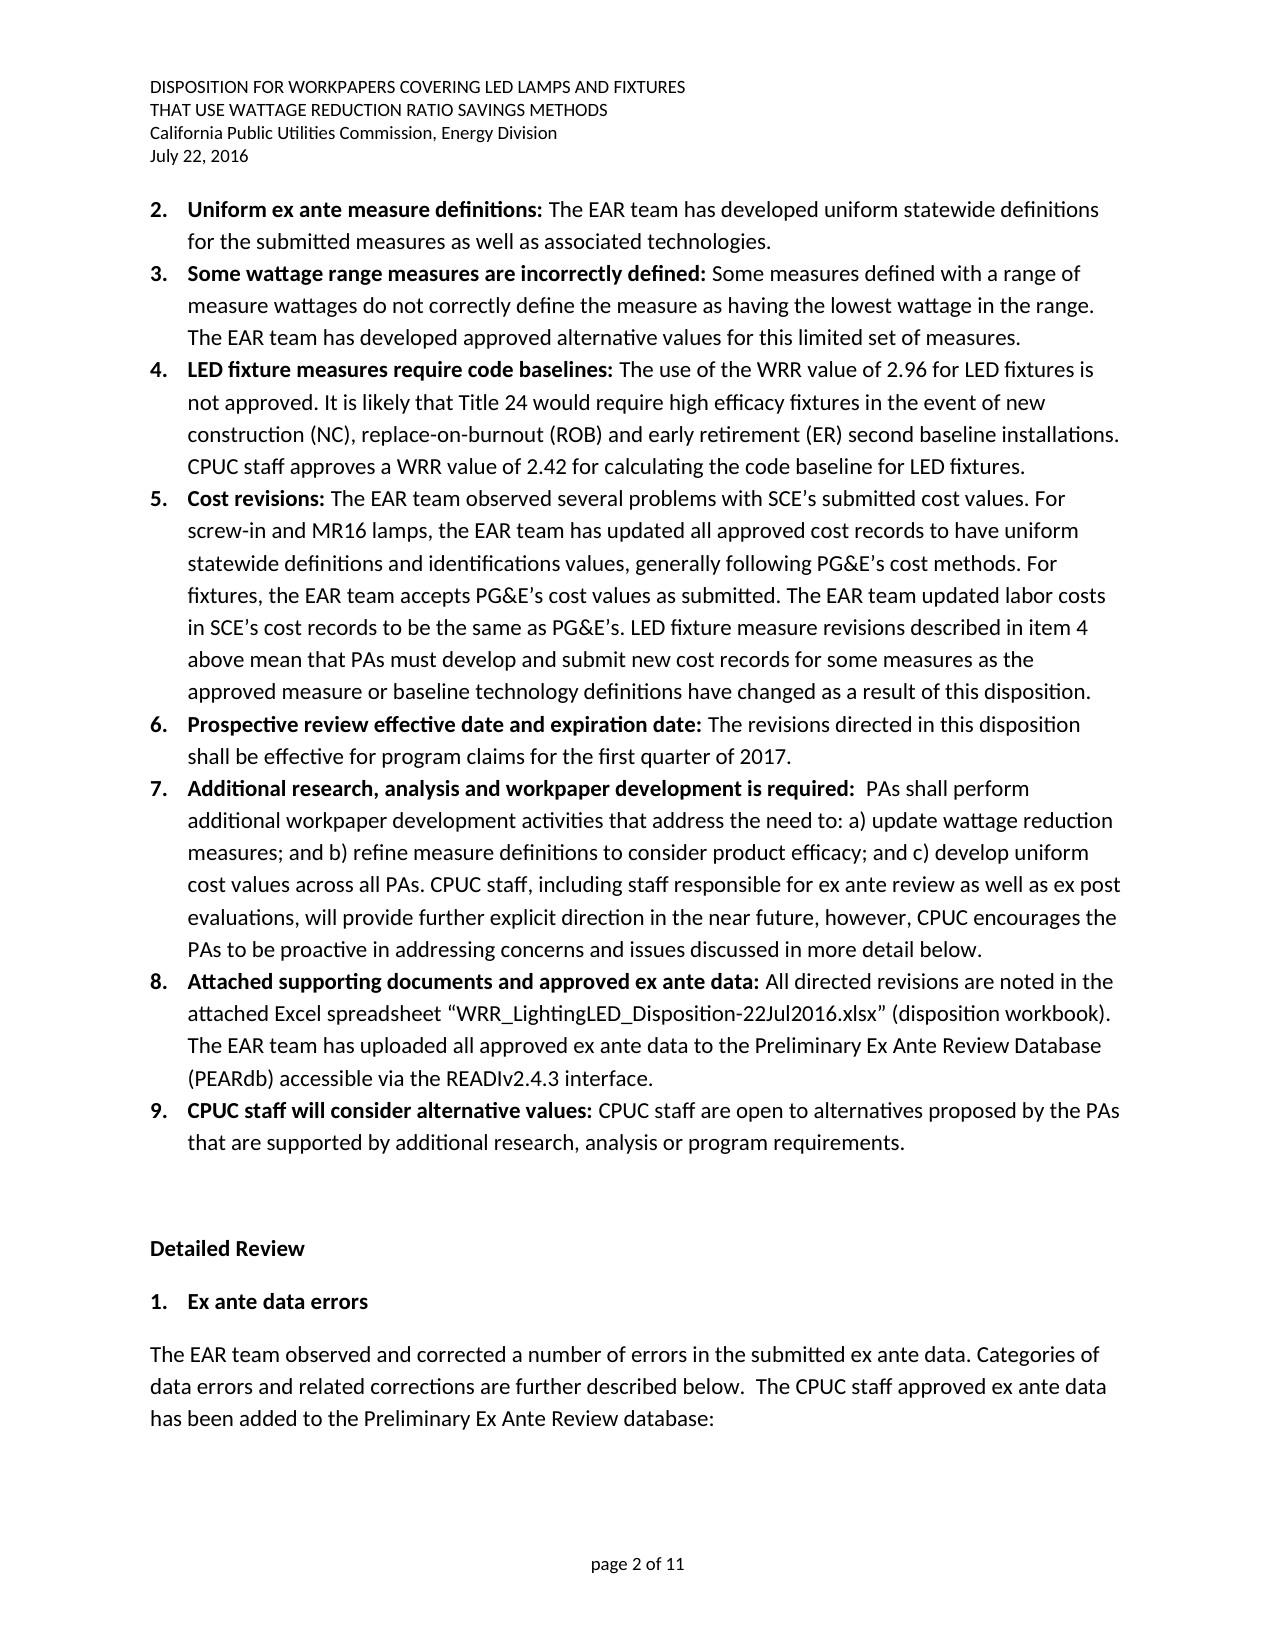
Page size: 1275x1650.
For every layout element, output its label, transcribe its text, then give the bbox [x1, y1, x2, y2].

list CPUC staff will consider alternative values: CPUC staff are open to alternatives proposed by the PAs that are supported by additional research, analysis or program requirements. [150, 1096, 1125, 1156]
list LED fixture measures require code baselines: The use of the WRR value of 2.96 for LED fixtures is not approved. It is likely that Title 24 would require high efficacy fixtures in the event of new construction (NC), replace-on-burnout (ROB) and early retirement (ER) second baseline installations. CPUC staff approves a WRR value of 2.42 for calculating the code baseline for LED fixtures. [150, 356, 1125, 480]
text Detailed Review [150, 1234, 1125, 1262]
list Attached supporting documents and approved ex ante data: All directed revisions are noted in the attached Excel spreadsheet “WRR_LightingLED_Disposition-22Jul2016.xlsx” (disposition workbook). The EAR team has uploaded all approved ex ante data to the Preliminary Ex Ante Review Database (PEARdb) accessible via the READIv2.4.3 interface. [150, 967, 1125, 1092]
list Uniform ex ante measure definitions: The EAR team has developed uniform statewide definitions for the submitted measures as well as associated technologies. [150, 195, 1125, 255]
list Prospective review effective date and expiration date: The revisions directed in this disposition shall be effective for program claims for the first quarter of 2017. [150, 710, 1125, 770]
text 1. Ex ante data errors [150, 1287, 1125, 1315]
text The EAR team observed and corrected a number of errors in the submitted ex ante data. Categories of data errors and related corrections are further described below. The CPUC staff approved ex ante data has been added to the Preliminary Ex Ante Review database: [150, 1340, 1125, 1433]
list Additional research, analysis and workpaper development is required: PAs shall perform additional workpaper development activities that address the need to: a) update wattage reduction measures; and b) refine measure definitions to consider product efficacy; and c) develop uniform cost values across all PAs. CPUC staff, including staff responsible for ex ante review as well as ex post evaluations, will provide further explicit direction in the near future, however, CPUC encourages the PAs to be proactive in addressing concerns and issues discussed in more detail below. [150, 774, 1125, 963]
list Some wattage range measures are incorrectly defined: Some measures defined with a range of measure wattages do not correctly define the measure as having the lowest wattage in the range. The EAR team has developed approved alternative values for this limited set of measures. [150, 259, 1125, 351]
list Cost revisions: The EAR team observed several problems with SCE’s submitted cost values. For screw-in and MR16 lamps, the EAR team has updated all approved cost records to have uniform statewide definitions and identifications values, generally following PG&E’s cost methods. For fixtures, the EAR team accepts PG&E’s cost values as submitted. The EAR team updated labor costs in SCE’s cost records to be the same as PG&E’s. LED fixture measure revisions described in item 4 above mean that PAs must develop and submit new cost records for some measures as the approved measure or baseline technology definitions have changed as a result of this disposition. [150, 484, 1125, 706]
